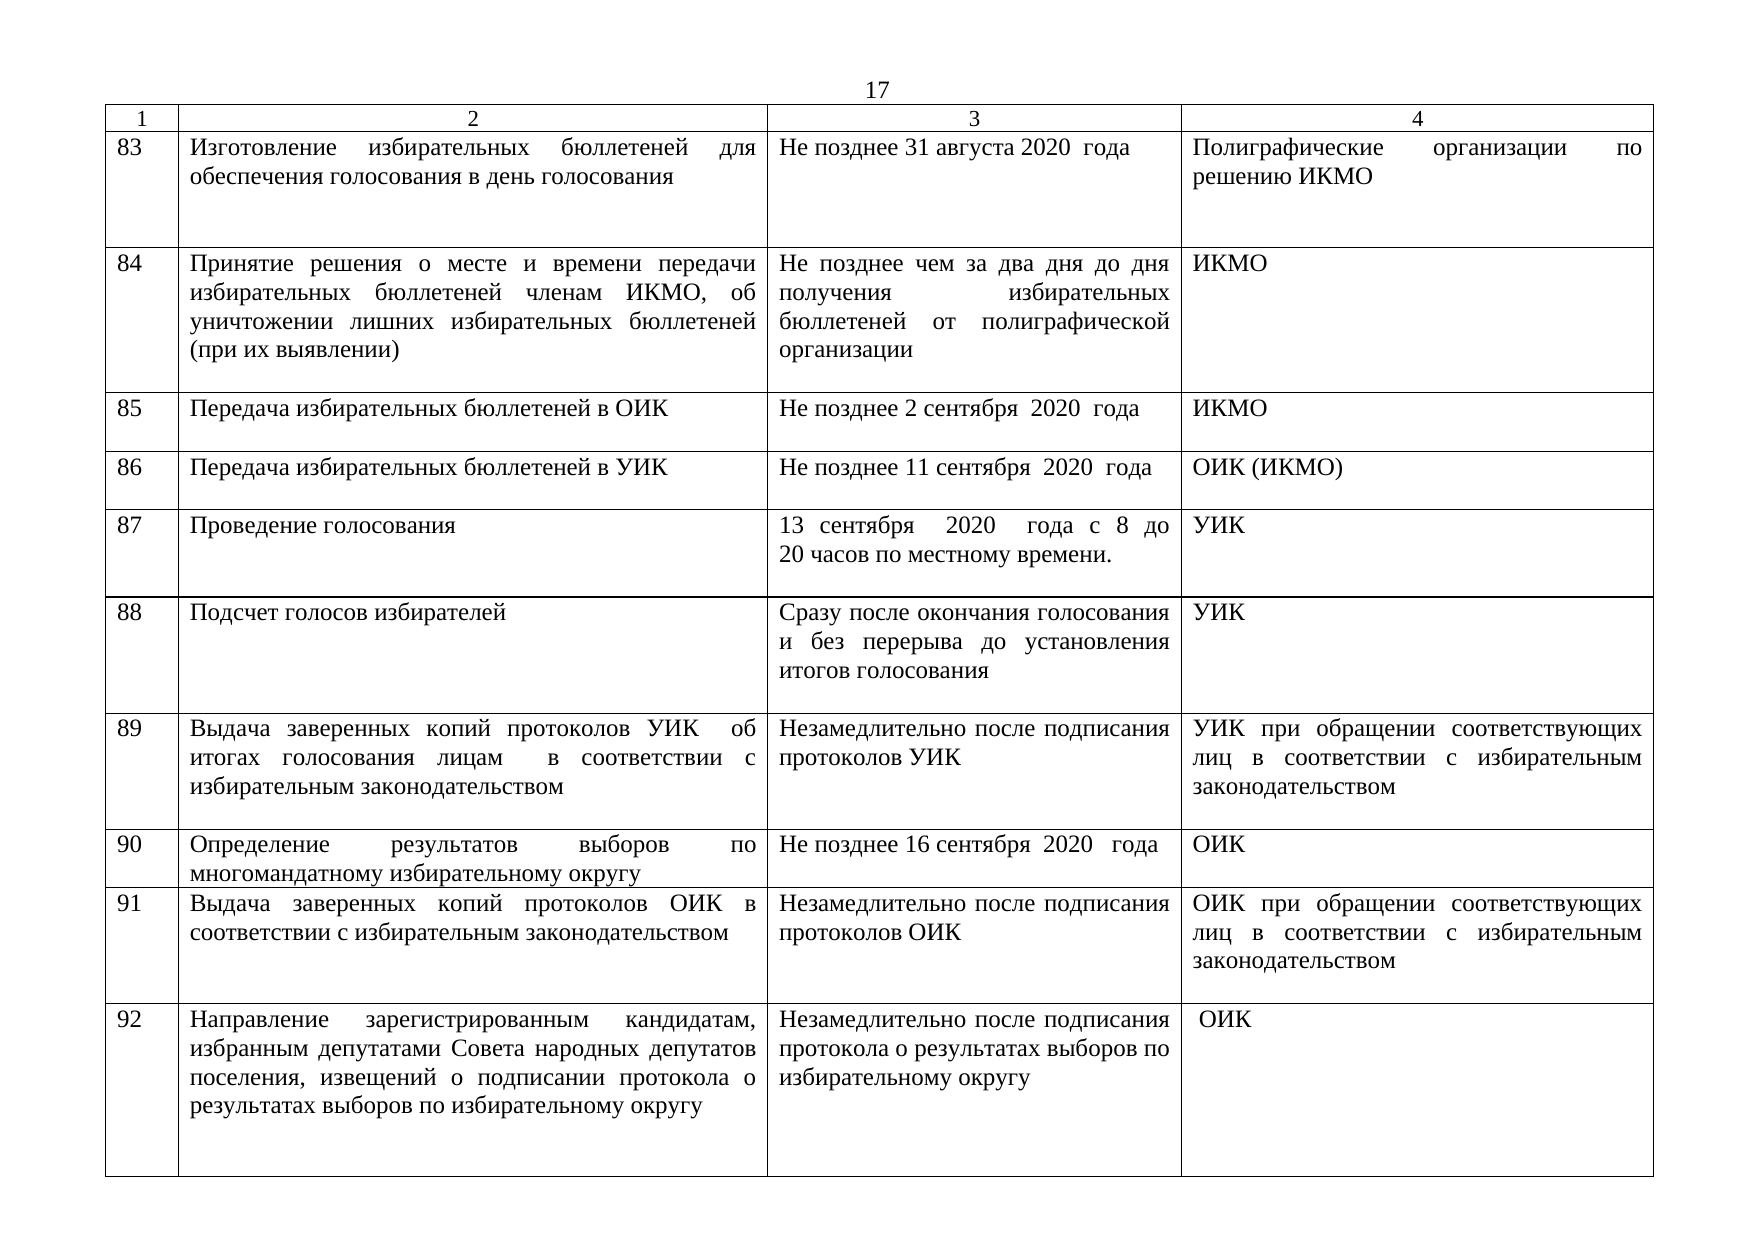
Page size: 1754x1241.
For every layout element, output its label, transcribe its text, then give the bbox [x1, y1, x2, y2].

table_cell Проведение голосования [179, 510, 767, 596]
table_cell ОИК (ИКМО) [1182, 452, 1653, 509]
table_cell 87 [106, 510, 178, 596]
table_cell Незамедлительно после подписания протокола о результатах выборов по избирательному округу [768, 1004, 1181, 1176]
table_header 1 [106, 105, 178, 131]
table_cell 88 [106, 598, 178, 712]
table_cell ИКМО [1182, 248, 1653, 392]
table_cell Принятие решения о месте и времени передачи избирательных бюллетеней членам ИКМО, об уничтожении лишних избирательных бюллетеней (при их выявлении) [179, 248, 767, 392]
table_cell 85 [106, 393, 178, 451]
table_cell 86 [106, 452, 178, 509]
table_cell УИК при обращении соответствующих лиц в соответствии с избирательным законодательством [1182, 714, 1653, 828]
table_cell Полиграфические организации по решению ИКМО [1182, 132, 1653, 247]
table_cell ОИК [1182, 830, 1653, 887]
table_cell УИК [1182, 510, 1653, 596]
table_cell Не позднее 2 сентября 2020 года [768, 393, 1181, 451]
table_cell Определение результатов выборов по многомандатному избирательному округу [179, 830, 767, 887]
table_header 3 [768, 105, 1181, 131]
table_cell Передача избирательных бюллетеней в УИК [179, 452, 767, 509]
table_cell Выдача заверенных копий протоколов ОИК в соответствии с избирательным законодательством [179, 888, 767, 1003]
table_cell Выдача заверенных копий протоколов УИК об итогах голосования лицам в соответствии с избирательным законодательством [179, 714, 767, 828]
table_cell 84 [106, 248, 178, 392]
table_cell Направление зарегистрированным кандидатам, избранным депутатами Совета народных депутатов поселения, извещений о подписании протокола о результатах выборов по избирательному округу [179, 1004, 767, 1176]
table_cell Не позднее 31 августа 2020 года [768, 132, 1181, 247]
table_cell Изготовление избирательных бюллетеней для обеспечения голосования в день голосования [179, 132, 767, 247]
table_cell 92 [106, 1004, 178, 1176]
table_cell Незамедлительно после подписания протоколов УИК [768, 714, 1181, 828]
table_cell Не позднее чем за два дня до дня получения избирательных бюллетеней от полиграфической организации [768, 248, 1181, 392]
table_cell Передача избирательных бюллетеней в ОИК [179, 393, 767, 451]
table_cell Незамедлительно после подписания протоколов ОИК [768, 888, 1181, 1003]
table_header 2 [179, 105, 767, 131]
table_cell ОИК [1182, 1004, 1653, 1176]
table_cell Не позднее 11 сентября 2020 года [768, 452, 1181, 509]
table_cell 13 сентября 2020 года с 8 до 20 часов по местному времени. [768, 510, 1181, 596]
table_cell ИКМО [1182, 393, 1653, 451]
table_cell УИК [1182, 598, 1653, 712]
table_cell Сразу после окончания голосования и без перерыва до установления итогов голосования [768, 598, 1181, 712]
table_header 4 [1182, 105, 1653, 131]
table_cell 90 [106, 830, 178, 887]
table_cell 91 [106, 888, 178, 1003]
table_cell 89 [106, 714, 178, 828]
table_cell Подсчет голосов избирателей [179, 598, 767, 712]
table_cell 83 [106, 132, 178, 247]
table_cell ОИК при обращении соответствующих лиц в соответствии с избирательным законодательством [1182, 888, 1653, 1003]
table_cell Не позднее 16 сентября 2020 года [768, 830, 1181, 887]
